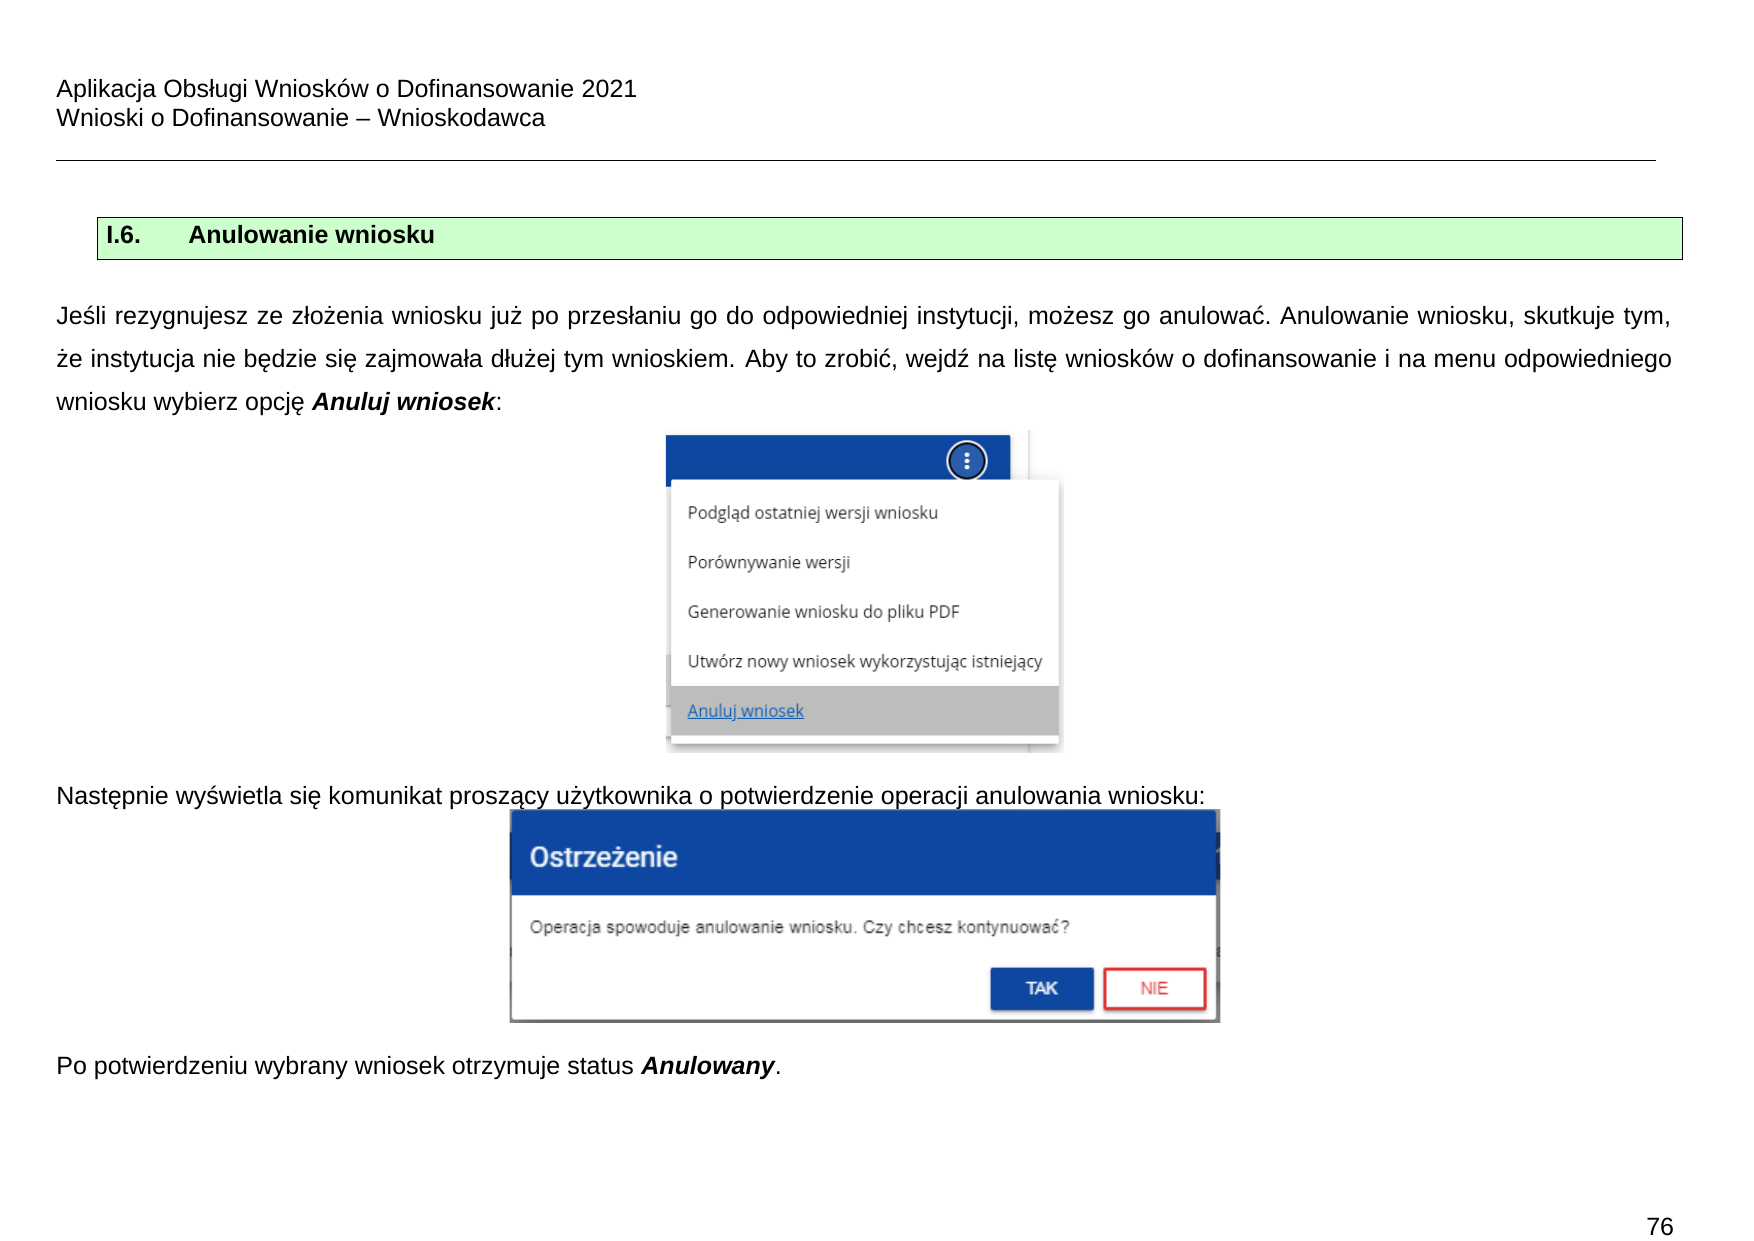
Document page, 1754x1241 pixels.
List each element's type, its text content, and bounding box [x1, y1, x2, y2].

text Jeśli rezygnujesz ze złożenia wniosku już po przesłaniu go do odpowiedniej instytucji, możesz go anulować. Anulowanie wniosku, skutkuje tym, że instytucja nie będzie się zajmowała dłużej tym wnioskiem. Aby to zrobić, wejdź na listę wniosków o dofinansowanie i na menu odpowiedniego wniosku wybierz opcję Anuluj wniosek: [56, 301, 1674, 416]
subtitle Anulowanie wniosku [98, 218, 1682, 259]
picture [665, 430, 1065, 753]
picture [509, 809, 1221, 1023]
text Następnie wyświetla się komunikat proszący użytkownika o potwierdzenie operacji anulowania wniosku: [56, 781, 1674, 810]
text Po potwierdzeniu wybrany wniosek otrzymuje status Anulowany. [56, 1051, 1674, 1080]
